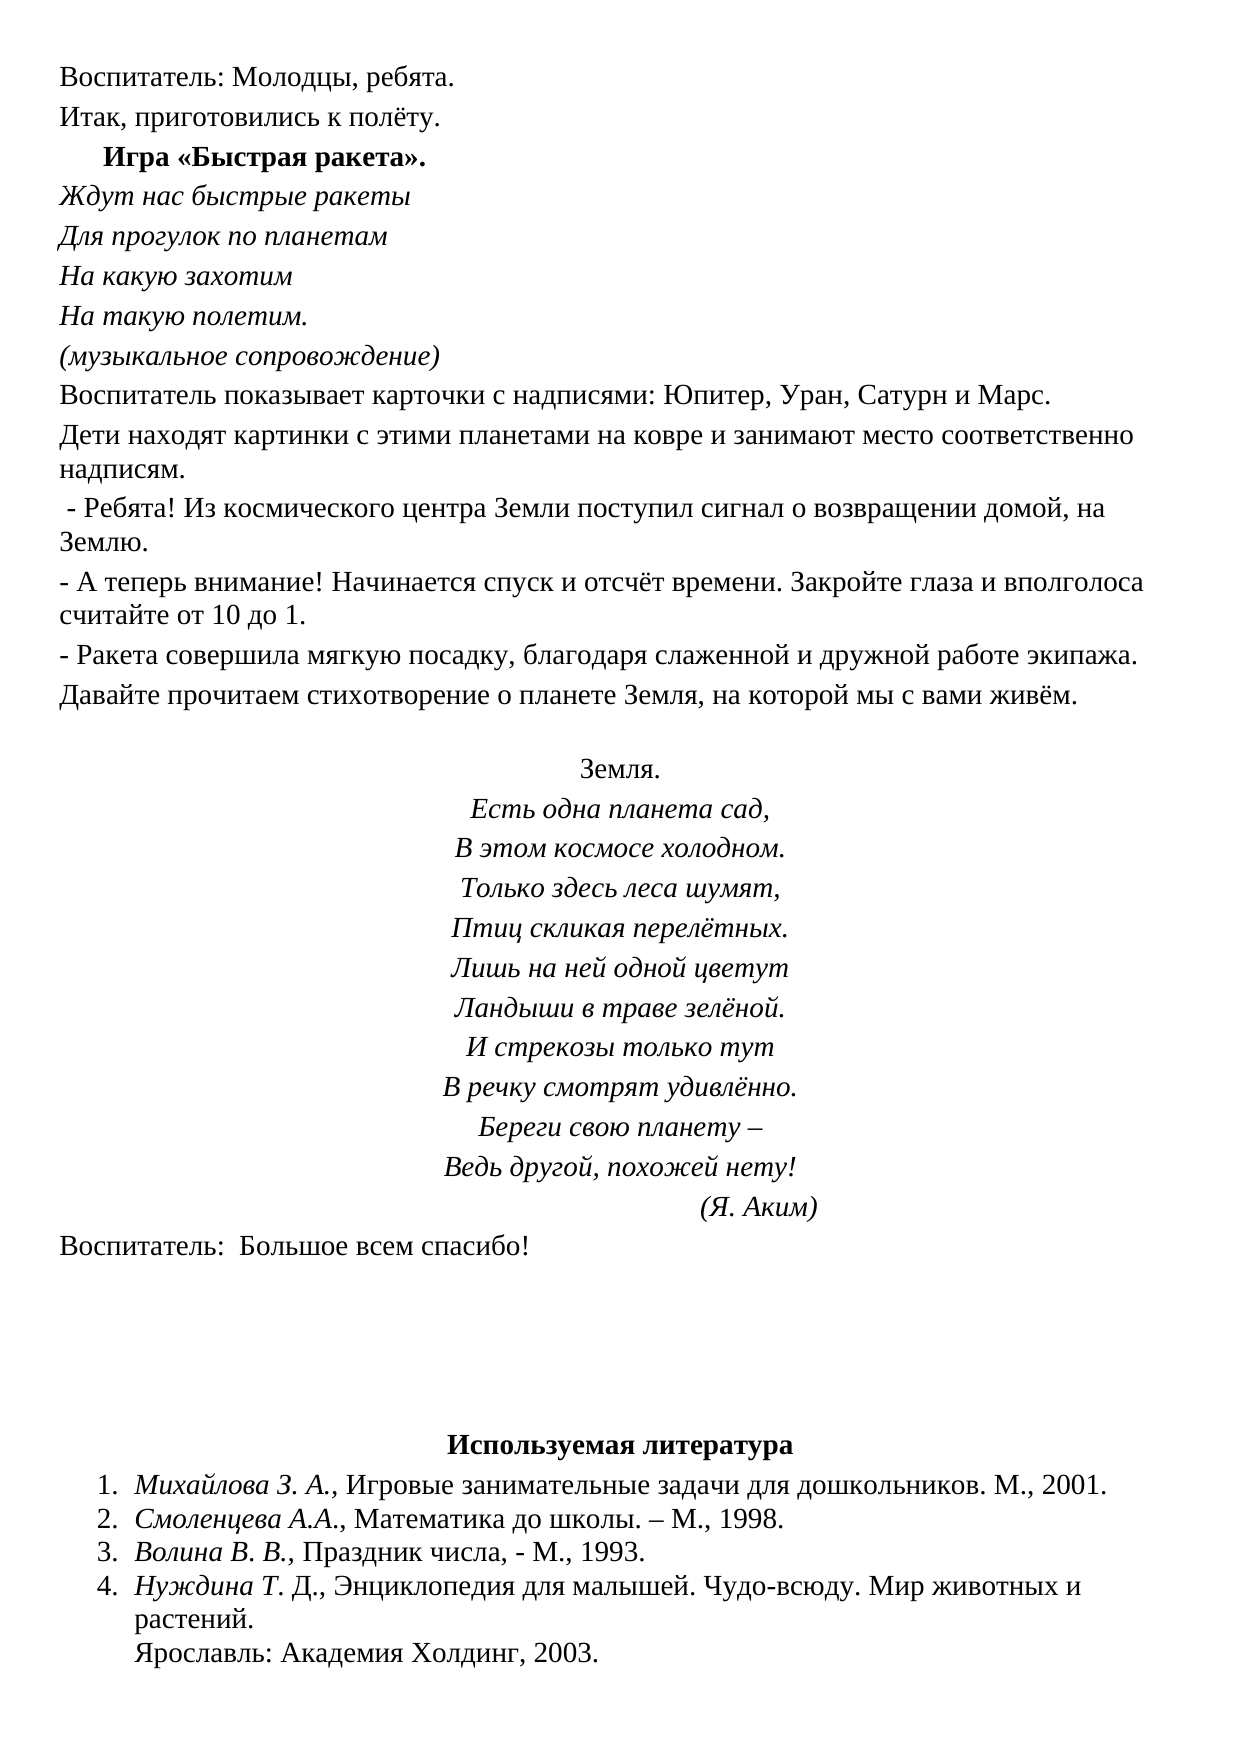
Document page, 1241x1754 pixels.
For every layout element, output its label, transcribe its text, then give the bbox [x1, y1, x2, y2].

text Воспитатель показывает карточки с надписями: Юпитер, Уран, Сатурн и Марс. [59, 377, 1181, 411]
text Воспитатель: Молодцы, ребята. [59, 59, 1181, 93]
text Ждут нас быстрые ракеты [59, 178, 1181, 212]
list Смоленцева А.А., Математика до школы. – М., 1998. [97, 1501, 1181, 1534]
list Нуждина Т. Д., Энциклопедия для малышей. Чудо-всюду. Мир животных и растений. [97, 1568, 1181, 1635]
text Давайте прочитаем стихотворение о планете Земля, на которой мы с вами живём. [59, 677, 1181, 711]
text Земля. [59, 751, 1181, 784]
text - Ракета совершила мягкую посадку, благодаря слаженной и дружной работе экипажа. [59, 637, 1181, 671]
text Лишь на ней одной цветут [59, 950, 1181, 983]
text В этом космосе холодном. [59, 831, 1181, 864]
text Только здесь леса шумят, [59, 870, 1181, 904]
text Есть одна планета сад, [59, 791, 1181, 824]
text Ведь другой, похожей нету! [59, 1149, 1181, 1182]
text (музыкальное сопровождение) [59, 338, 1181, 371]
text Для прогулок по планетам [59, 218, 1181, 252]
text Ландыши в траве зелёной. [59, 990, 1181, 1023]
text Итак, приготовились к полёту. [59, 99, 1181, 132]
list Волина В. В., Праздник числа, - М., 1993. [97, 1534, 1181, 1568]
text Птиц скликая перелётных. [59, 910, 1181, 944]
text (Я. Аким) [59, 1189, 1181, 1222]
text Дети находят картинки с этими планетами на ковре и занимают место соответственно надписям. [59, 417, 1181, 484]
text На какую захотим [59, 258, 1181, 292]
text Воспитатель: Большое всем спасибо! [59, 1228, 1181, 1262]
text Используемая литература [59, 1427, 1181, 1461]
list Михайлова З. А., Игровые занимательные задачи для дошкольников. М., 2001. [97, 1467, 1181, 1501]
text В речку смотрят удивлённо. [59, 1069, 1181, 1103]
text Игра «Быстрая ракета». [59, 139, 1181, 172]
list Ярославль: Академия Холдинг, 2003. [134, 1635, 1181, 1668]
text - Ребята! Из космического центра Земли поступил сигнал о возвращении домой, на Землю. [59, 491, 1181, 558]
text И стрекозы только тут [59, 1029, 1181, 1063]
text На такую полетим. [59, 298, 1181, 331]
text Береги свою планету – [59, 1109, 1181, 1143]
text - А теперь внимание! Начинается спуск и отсчёт времени. Закройте глаза и вполголоса считайте от 10 до 1. [59, 564, 1181, 631]
